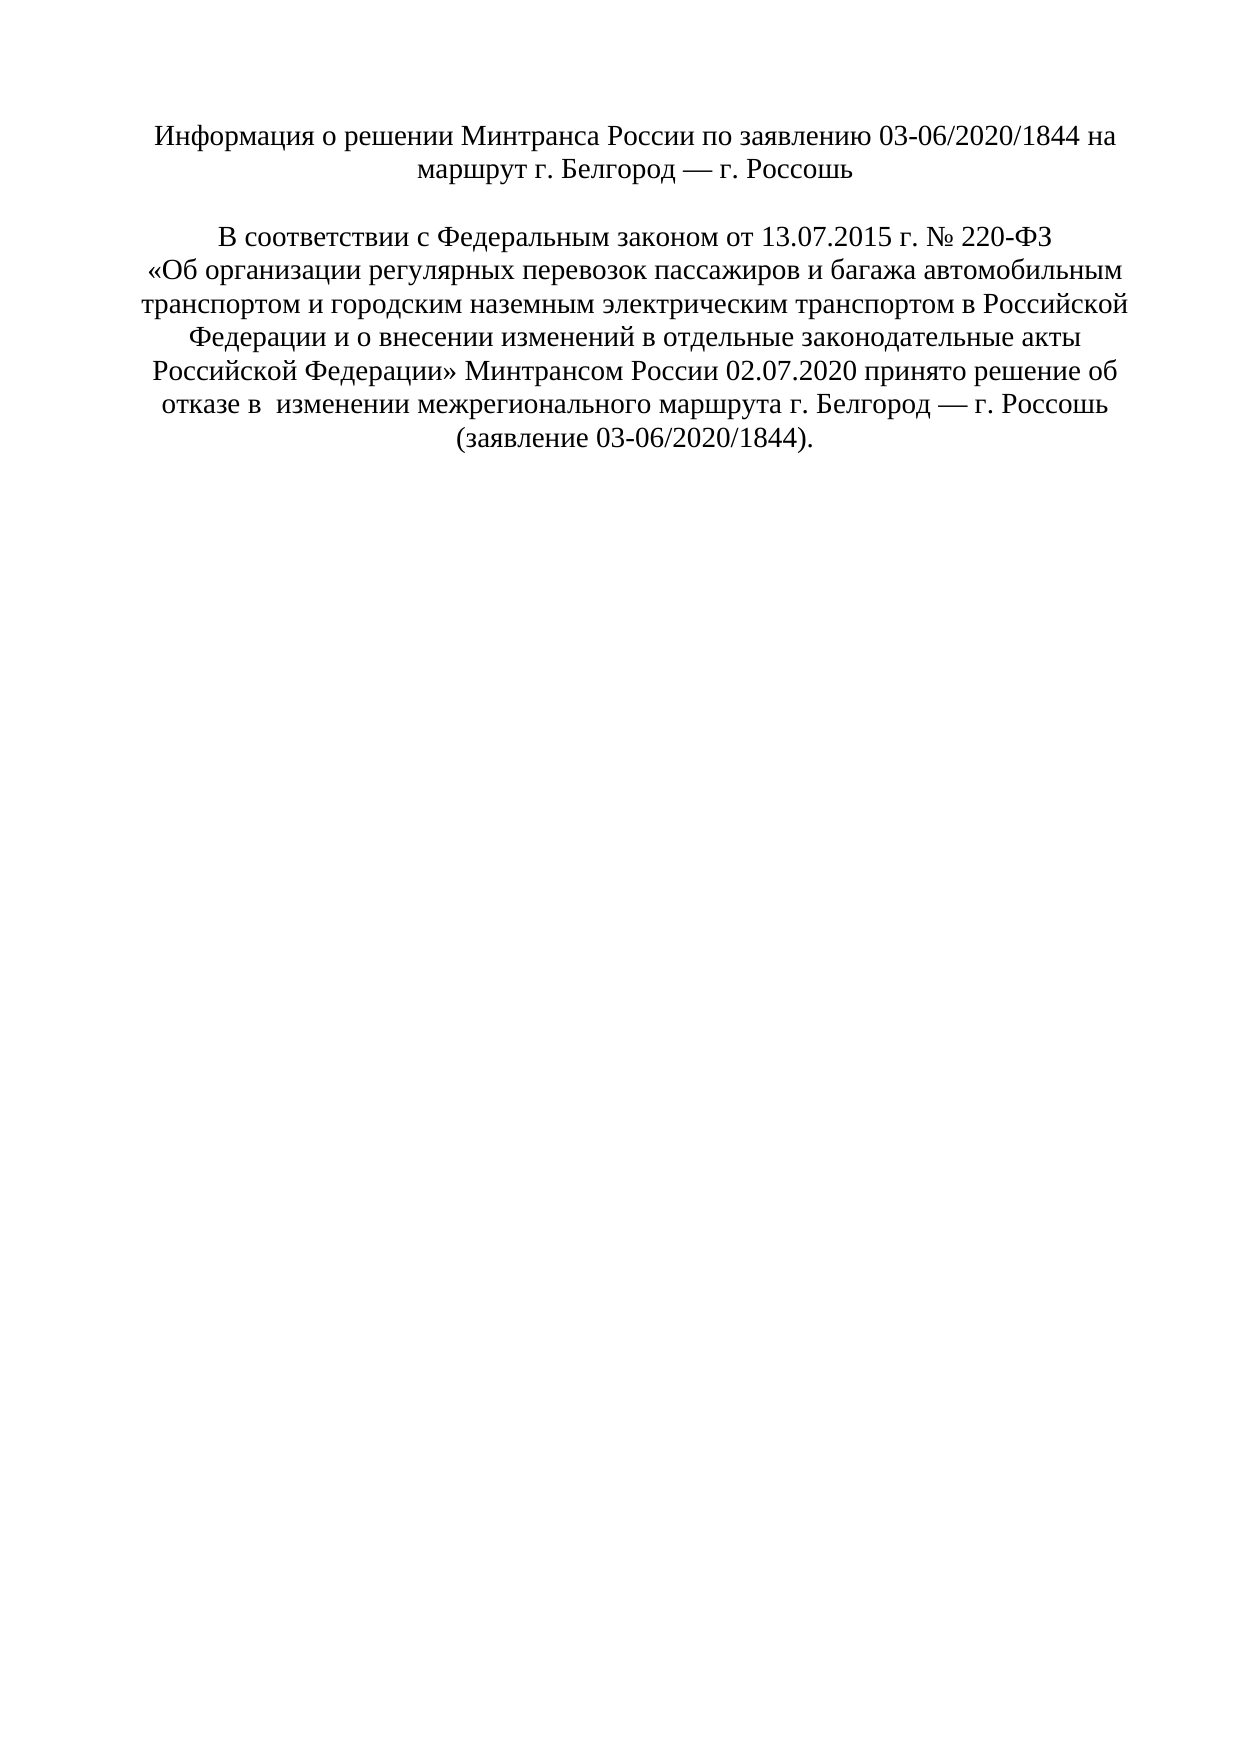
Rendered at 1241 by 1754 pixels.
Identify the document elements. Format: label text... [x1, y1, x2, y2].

text В соответствии с Федеральным законом от 13.07.2015 г. № 220-ФЗ «Об организации регулярных перевозок пассажиров и багажа автомобильным транспортом и городским наземным электрическим транспортом в Российской Федерации и о внесении изменений в отдельные законодательные акты Российской Федерации» Минтрансом России 02.07.2020 принято решение об отказе в изменении межрегионального маршрута г. Белгород — г. Россошь (заявление 03-06/2020/1844). [118, 219, 1152, 453]
text Информация о решении Минтранса России по заявлению 03-06/2020/1844 на маршрут г. Белгород — г. Россошь [118, 118, 1152, 185]
